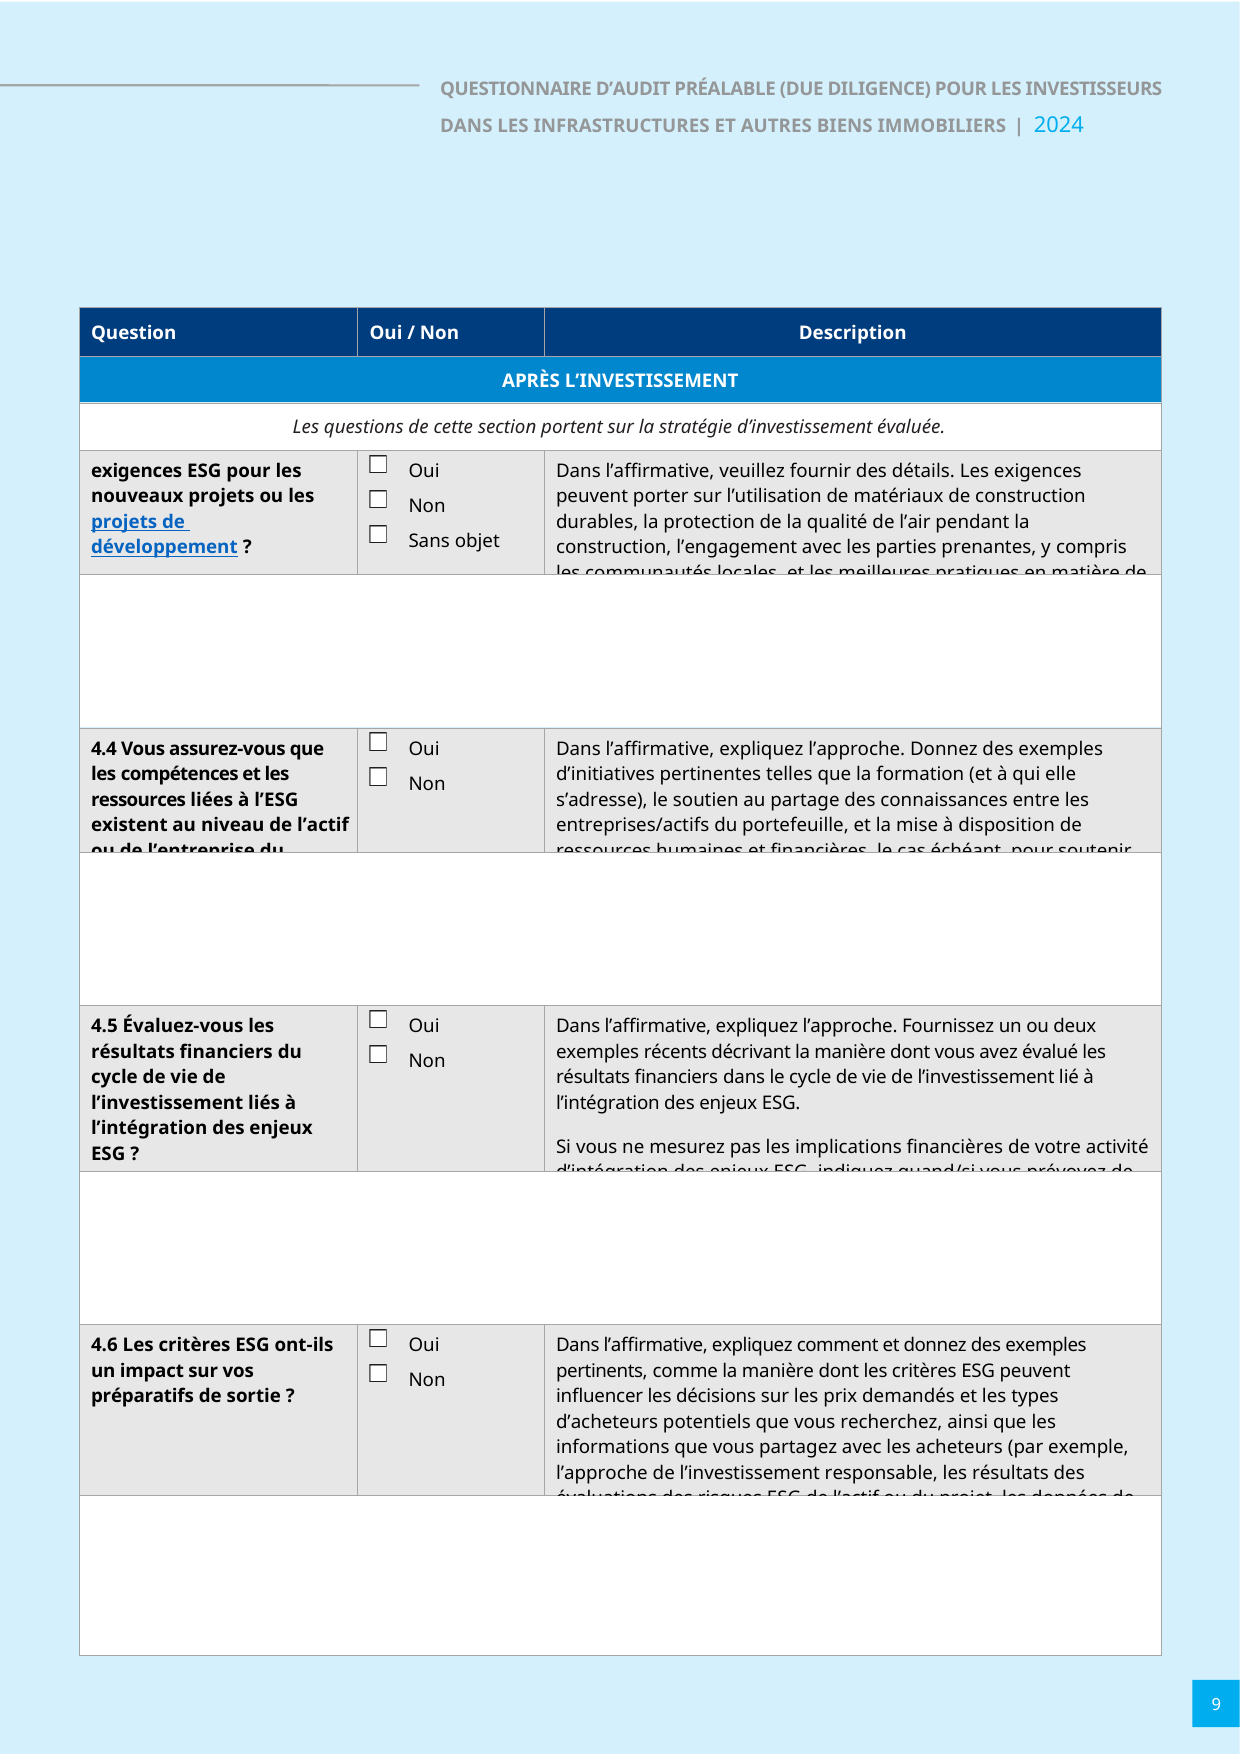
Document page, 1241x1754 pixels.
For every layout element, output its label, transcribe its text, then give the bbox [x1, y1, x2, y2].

table_cell [358, 1325, 396, 1495]
table_cell [80, 853, 1161, 1005]
table_header Oui / Non [358, 308, 544, 356]
table_cell [358, 729, 396, 852]
table_cell Dans l’affirmative, expliquez l’approche. Donnez des exemples d’initiatives pertinentes telles que la formation (et à qui elle s’adresse), le soutien au partage des connaissances entre les entreprises/actifs du portefeuille, et la mise à disposition de ressources humaines et financières, le cas échéant, pour soutenir les programmes ESG. [545, 729, 1161, 852]
table_cell Dans l’affirmative, expliquez l’approche. Fournissez un ou deux exemples récents décrivant la manière dont vous avez évalué les résultats financiers dans le cycle de vie de l’investissement lié à l’intégration des enjeux ESG. Si vous ne mesurez pas les implications financières de votre activité d’intégration des enjeux ESG, indiquez quand/si vous prévoyez de le faire, et quels outils/méthodologies vous étudiez. [545, 1006, 1161, 1171]
picture [369, 767, 387, 786]
table_header Description [545, 308, 1161, 356]
table_header Question [80, 308, 357, 356]
picture [369, 455, 387, 473]
table_cell Oui Non [396, 1006, 544, 1171]
table_cell 4.6 Les critères ESG ont-ils un impact sur vos préparatifs de sortie ? [80, 1325, 357, 1495]
table_cell Oui Non [396, 1325, 544, 1495]
table_cell [358, 451, 396, 574]
table_cell 4.3 Avez-vous des exigences ESG pour les nouveaux projets ou les projets de développement ? [80, 451, 357, 574]
table_cell Dans l’affirmative, veuillez fournir des détails. Les exigences peuvent porter sur l’utilisation de matériaux de construction durables, la protection de la qualité de l’air pendant la construction, l’engagement avec les parties prenantes, y compris les communautés locales, et les meilleures pratiques en matière de santé et de sécurité. [545, 451, 1161, 574]
table_cell Oui Non Sans objet [396, 451, 544, 574]
table_cell 4.5 Évaluez-vous les résultats financiers du cycle de vie de l’investissement liés à l’intégration des enjeux ESG ? [80, 1006, 357, 1171]
table_cell Oui Non [396, 729, 544, 852]
table_cell 4.4 Vous assurez-vous que les compétences et les ressources liées à l’ESG existent au niveau de l’actif ou de l’entreprise du portefeuille ? [80, 729, 357, 852]
picture [369, 1329, 387, 1347]
table_cell [80, 575, 1161, 727]
picture [369, 1045, 387, 1063]
picture [369, 1364, 387, 1382]
picture [369, 490, 387, 508]
table_cell [358, 1006, 396, 1171]
table_cell [80, 1172, 1161, 1324]
picture [369, 1010, 387, 1028]
table_cell Dans l’affirmative, expliquez comment et donnez des exemples pertinents, comme la manière dont les critères ESG peuvent influencer les décisions sur les prix demandés et les types d’acheteurs potentiels que vous recherchez, ainsi que les informations que vous partagez avec les acheteurs (par exemple, l’approche de l’investissement responsable, les résultats des évaluations des risques ESG de l’actif ou du projet, les données de performance ESG de l’actif). [545, 1325, 1161, 1495]
table_cell APRÈS L’INVESTISSEMENT [80, 357, 1161, 402]
picture [369, 525, 387, 543]
picture [369, 732, 387, 751]
table_cell [80, 1496, 1161, 1655]
table_cell Les questions de cette section portent sur la stratégie d’investissement évaluée. [80, 404, 1161, 450]
